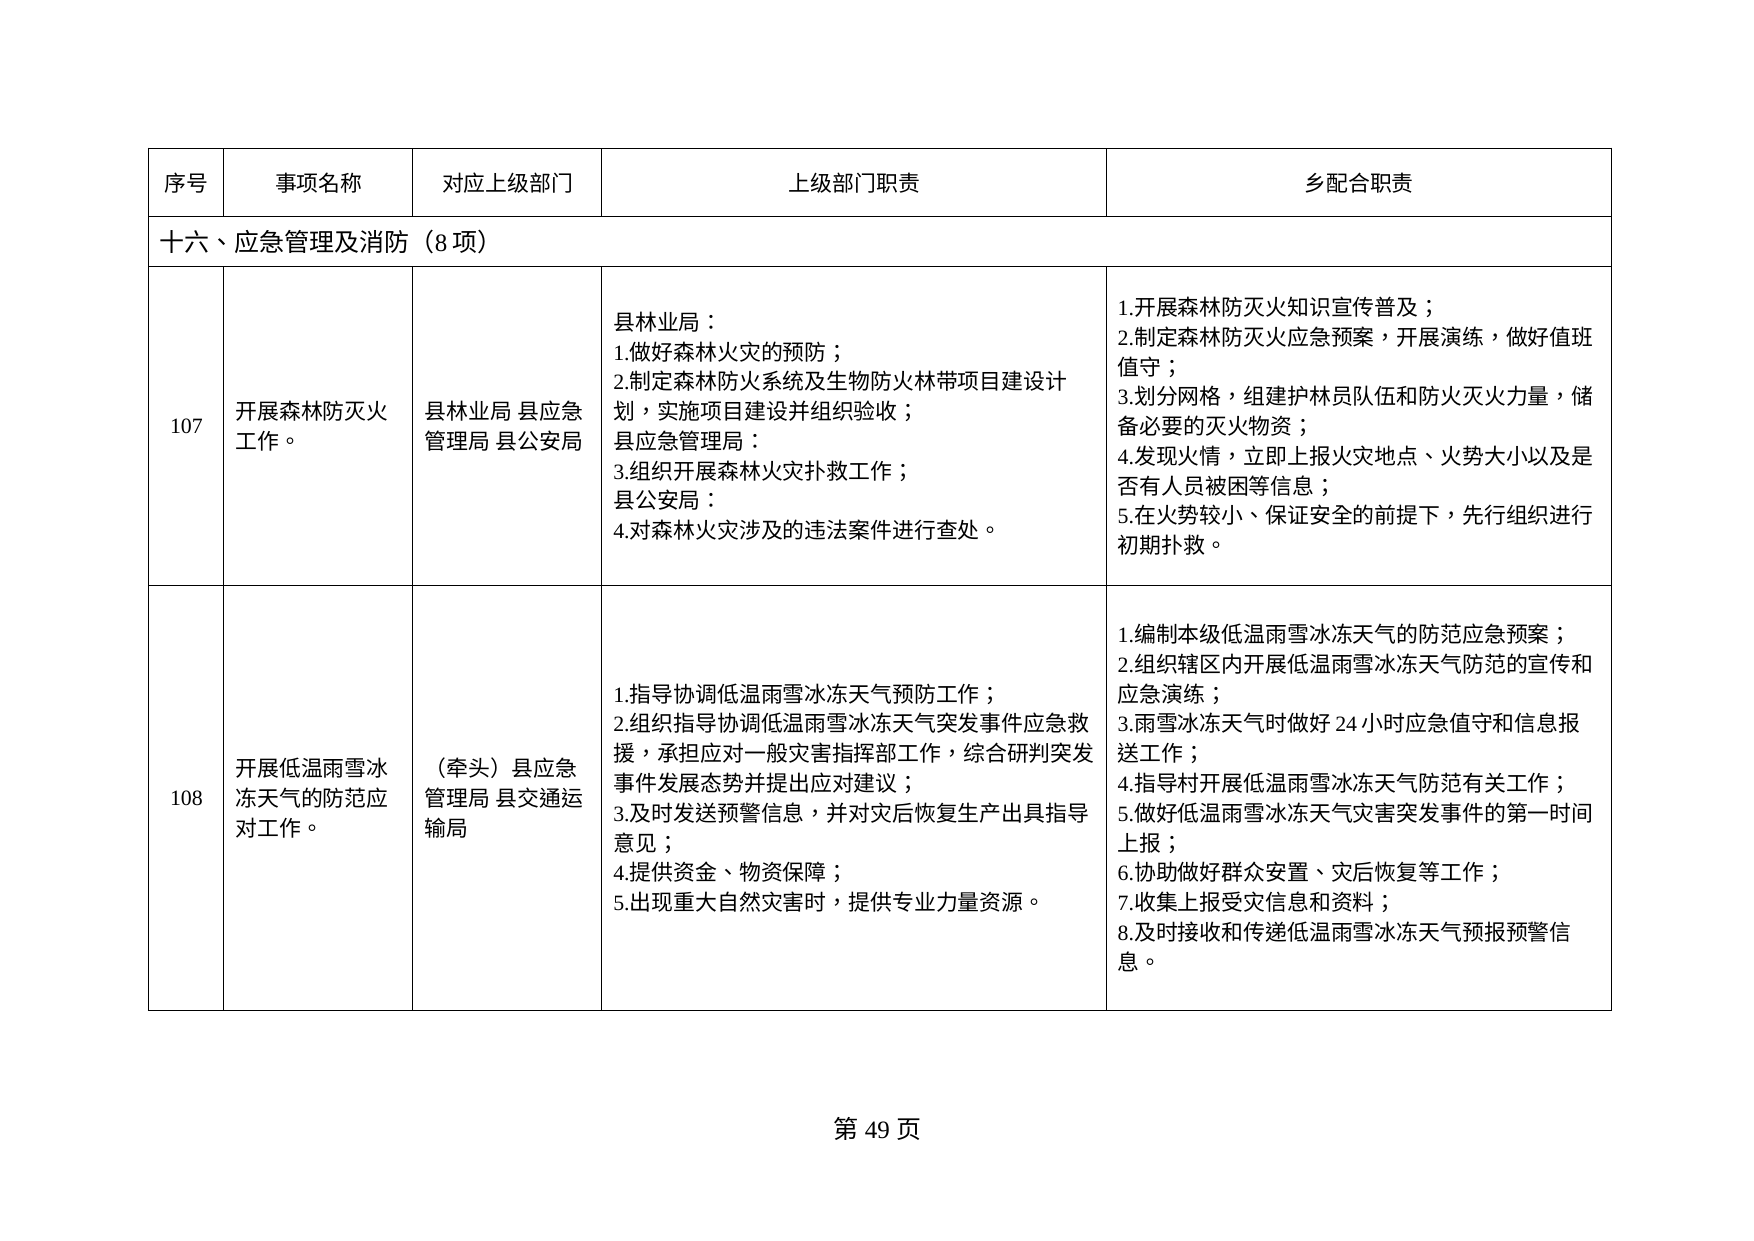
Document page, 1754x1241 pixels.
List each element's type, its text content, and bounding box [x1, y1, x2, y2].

table_header 序号 [149, 149, 223, 216]
table_cell 十六、应急管理及消防（8项） [149, 217, 1611, 266]
table_cell 108 [149, 586, 223, 1010]
table_header 对应上级部门 [413, 149, 601, 216]
table_cell 1.指导协调低温雨雪冰冻天气预防工作； 2.组织指导协调低温雨雪冰冻天气突发事件应急救援，承担应对一般灾害指挥部工作，综合研判突发事件发展态势并提出应对建议； 3.及时发送预警信息，并对灾后恢复生产出具指导意见； 4.提供资金、物资保障； 5.出现重大自然灾害时，提供专业力量资源。 [602, 586, 1106, 1010]
table_cell 开展森林防灭火工作。 [224, 267, 412, 584]
table_header 上级部门职责 [602, 149, 1106, 216]
table_cell 107 [149, 267, 223, 584]
table_cell 县林业局： 1.做好森林火灾的预防； 2.制定森林防火系统及生物防火林带项目建设计划，实施项目建设并组织验收； 县应急管理局： 3.组织开展森林火灾扑救工作； 县公安局： 4.对森林火灾涉及的违法案件进行查处。 [602, 267, 1106, 584]
table_cell （牵头）县应急管理局 县交通运输局 [413, 586, 601, 1010]
table_cell 开展低温雨雪冰冻天气的防范应对工作。 [224, 586, 412, 1010]
table_cell 县林业局 县应急管理局 县公安局 [413, 267, 601, 584]
table_header 事项名称 [224, 149, 412, 216]
table_cell 1.编制本级低温雨雪冰冻天气的防范应急预案； 2.组织辖区内开展低温雨雪冰冻天气防范的宣传和应急演练； 3.雨雪冰冻天气时做好24小时应急值守和信息报送工作； 4.指导村开展低温雨雪冰冻天气防范有关工作； 5.做好低温雨雪冰冻天气灾害突发事件的第一时间上报； 6.协助做好群众安置、灾后恢复等工作； 7.收集上报受灾信息和资料； 8.及时接收和传递低温雨雪冰冻天气预报预警信息。 [1107, 586, 1611, 1010]
table_cell 1.开展森林防灭火知识宣传普及； 2.制定森林防灭火应急预案，开展演练，做好值班值守； 3.划分网格，组建护林员队伍和防火灭火力量，储备必要的灭火物资； 4.发现火情，立即上报火灾地点、火势大小以及是否有人员被困等信息； 5.在火势较小、保证安全的前提下，先行组织进行初期扑救。 [1107, 267, 1611, 584]
table_header 乡配合职责 [1107, 149, 1611, 216]
